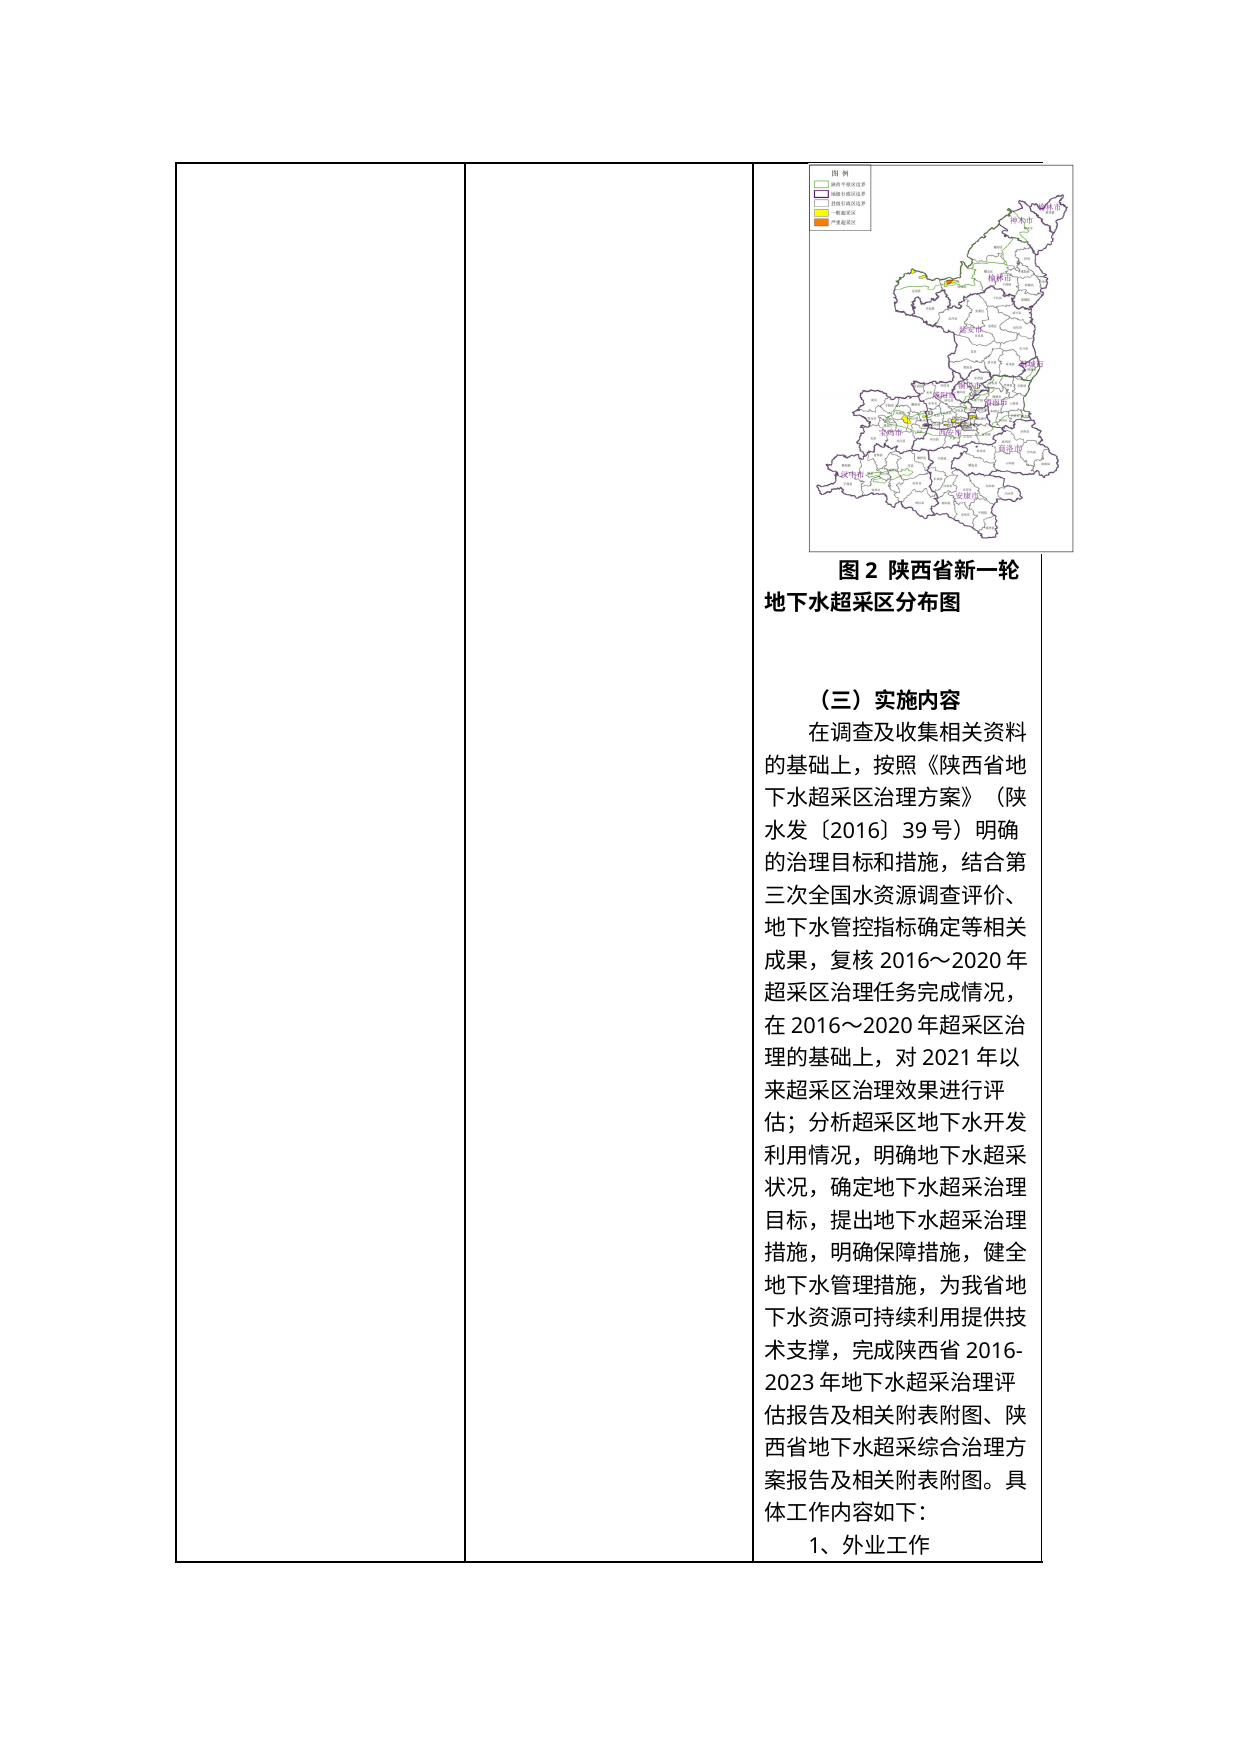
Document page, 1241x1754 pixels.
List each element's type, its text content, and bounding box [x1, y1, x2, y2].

picture [808, 163, 1075, 554]
table_cell 1 [177, 164, 464, 1561]
table_cell [466, 164, 752, 1561]
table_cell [754, 164, 1041, 1561]
